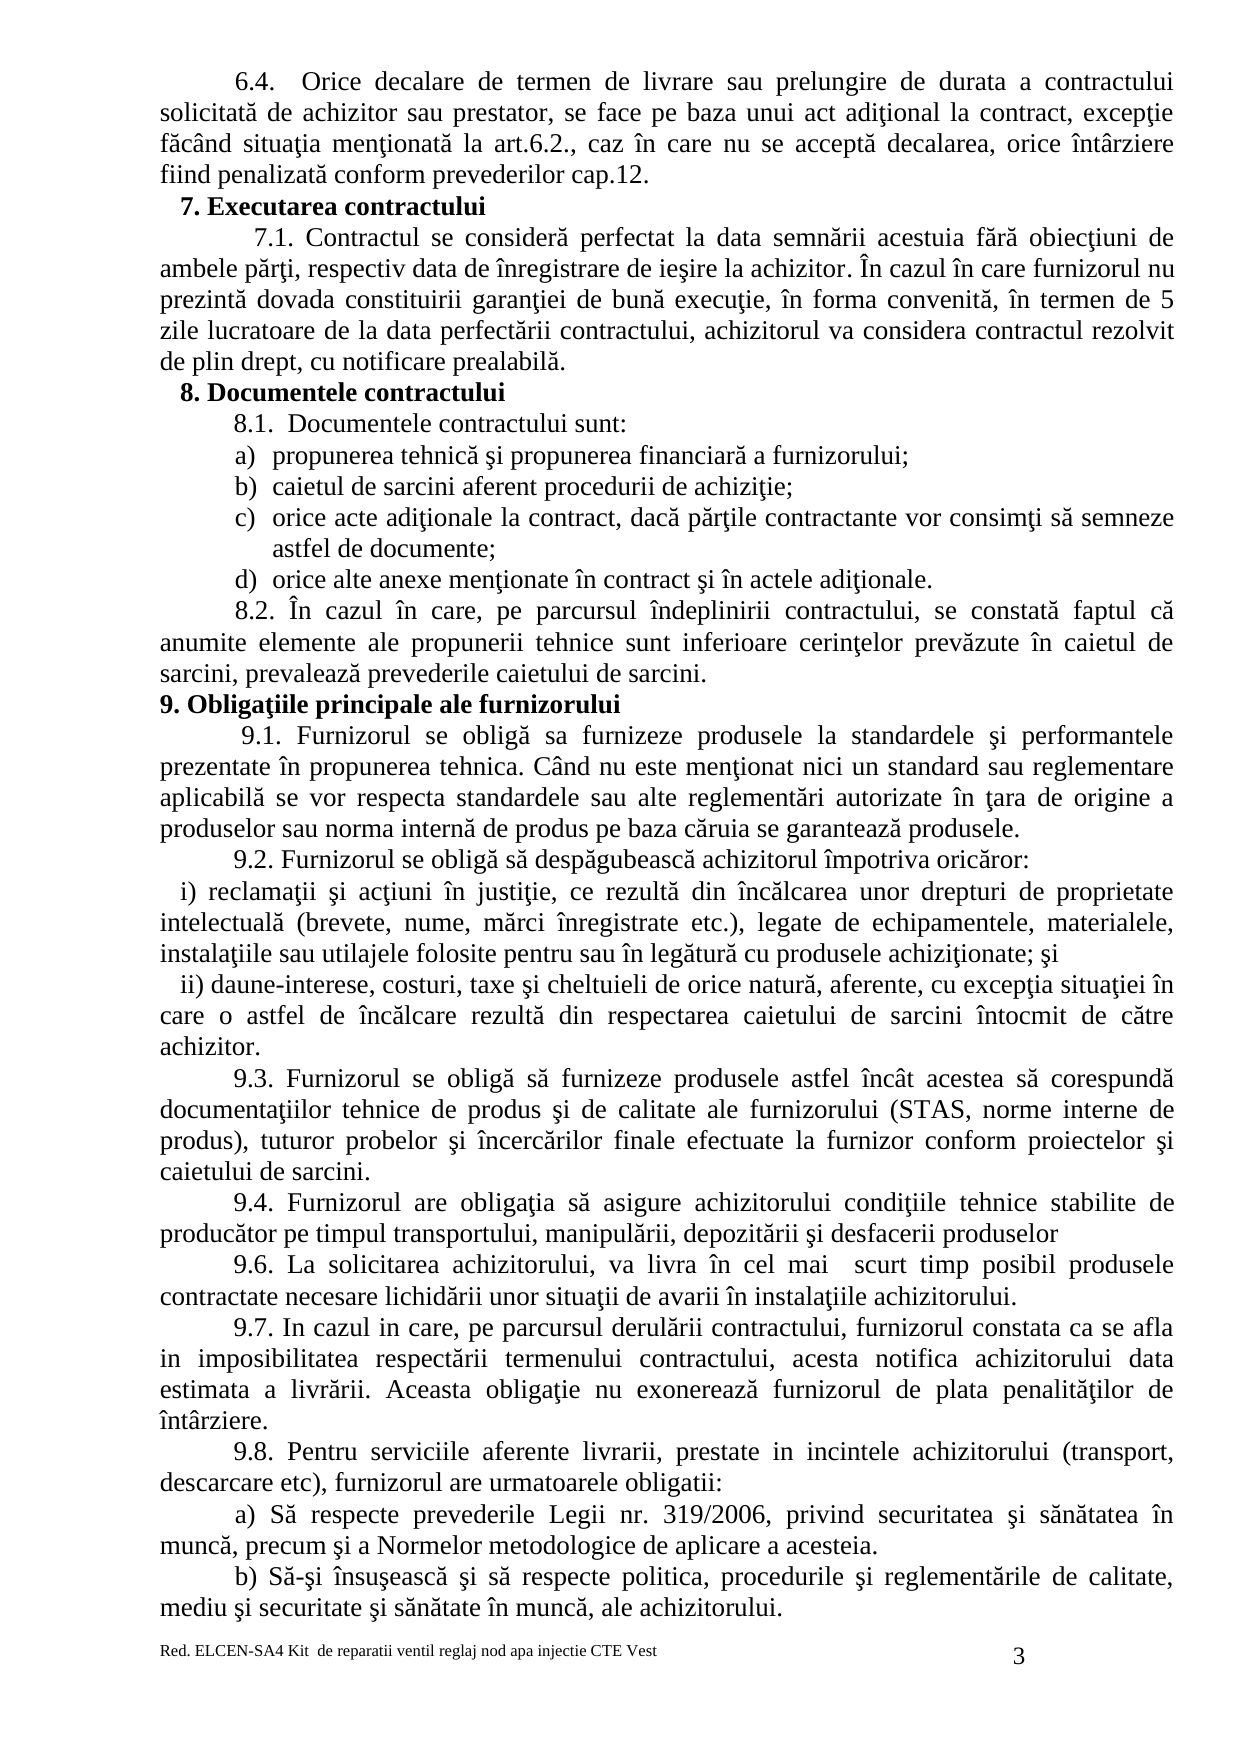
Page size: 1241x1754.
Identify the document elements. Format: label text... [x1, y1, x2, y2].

text 8.2. În cazul în care, pe parcursul îndeplinirii contractului, se constată faptul că anumite elemente ale propunerii tehnice sunt inferioare cerinţelor prevăzute în caietul de sarcini, prevalează prevederile caietului de sarcini. [159, 594, 1175, 688]
text 9.3. Furnizorul se obligă să furnizeze produsele astfel încât acestea să corespundă documentaţiilor tehnice de produs şi de calitate ale furnizorului (STAS, norme interne de produs), tuturor probelor şi încercărilor finale efectuate la furnizor conform proiectelor şi caietului de sarcini. [159, 1062, 1175, 1186]
text 9.6. La solicitarea achizitorului, va livra în cel mai scurt timp posibil produsele contractate necesare lichidării unor situaţii de avarii în instalaţiile achizitorului. [159, 1248, 1175, 1311]
text a) Să respecte prevederile Legii nr. 319/2006, privind securitatea şi sănătatea în muncă, precum şi a Normelor metodologice de aplicare a acesteia. [159, 1498, 1175, 1560]
text b) Să-şi însuşească şi să respecte politica, procedurile şi reglementările de calitate, mediu şi securitate şi sănătate în muncă, ale achizitorului. [159, 1560, 1175, 1622]
list orice acte adiţionale la contract, dacă părţile contractante vor consimţi să semneze astfel de documente; [234, 501, 1175, 563]
text 9.4. Furnizorul are obligaţia să asigure achizitorului condiţiile tehnice stabilite de producător pe timpul transportului, manipulării, depozitării şi desfacerii produselor [159, 1186, 1175, 1248]
text 7. Executarea contractului [159, 189, 1175, 221]
text 9.7. In cazul in care, pe parcursul derulării contractului, furnizorul constata ca se afla in imposibilitatea respectării termenului contractului, acesta notifica achizitorului data estimata a livrării. Aceasta obligaţie nu exonerează furnizorul de plata penalităţilor de întârziere. [159, 1311, 1175, 1435]
text 8.1. Documentele contractului sunt: [159, 408, 1175, 439]
text 9.2. Furnizorul se obligă să despăgubească achizitorul împotriva oricăror: [159, 844, 1175, 875]
text ii) daune-interese, costuri, taxe şi cheltuieli de orice natură, aferente, cu excepţia situaţiei în care o astfel de încălcare rezultă din respectarea caietului de sarcini întocmit de către achizitor. [159, 968, 1175, 1062]
list orice alte anexe menţionate în contract şi în actele adiţionale. [234, 563, 1175, 594]
text 6.4. Orice decalare de termen de livrare sau prelungire de durata a contractului solicitată de achizitor sau prestator, se face pe baza unui act adiţional la contract, excepţie făcând situaţia menţionată la art.6.2., caz în care nu se acceptă decalarea, orice întârziere fiind penalizată conform prevederilor cap.12. [159, 65, 1175, 189]
text 9.1. Furnizorul se obligă sa furnizeze produsele la standardele şi performantele prezentate în propunerea tehnica. Când nu este menţionat nici un standard sau reglementare aplicabilă se vor respecta standardele sau alte reglementări autorizate în ţara de origine a produselor sau norma internă de produs pe baza căruia se garantează produsele. [159, 719, 1175, 844]
list propunerea tehnică şi propunerea financiară a furnizorului; [234, 439, 1175, 470]
text 9.8. Pentru serviciile aferente livrarii, prestate in incintele achizitorului (transport, descarcare etc), furnizorul are urmatoarele obligatii: [159, 1435, 1175, 1498]
text i) reclamaţii şi acţiuni în justiţie, ce rezultă din încălcarea unor drepturi de proprietate intelectuală (brevete, nume, mărci înregistrate etc.), legate de echipamentele, materialele, instalaţiile sau utilajele folosite pentru sau în legătură cu produsele achiziţionate; şi [159, 875, 1175, 968]
text 8. Documentele contractului [159, 376, 1175, 408]
text 9. Obligaţiile principale ale furnizorului [159, 688, 1175, 719]
text 7.1. Contractul se consideră perfectat la data semnării acestuia fără obiecţiuni de ambele părţi, respectiv data de înregistrare de ieşire la achizitor. În cazul în care furnizorul nu prezintă dovada constituirii garanţiei de bună execuţie, în forma convenită, în termen de 5 zile lucratoare de la data perfectării contractului, achizitorul va considera contractul rezolvit de plin drept, cu notificare prealabilă. [159, 221, 1175, 376]
list caietul de sarcini aferent procedurii de achiziţie; [234, 470, 1175, 501]
